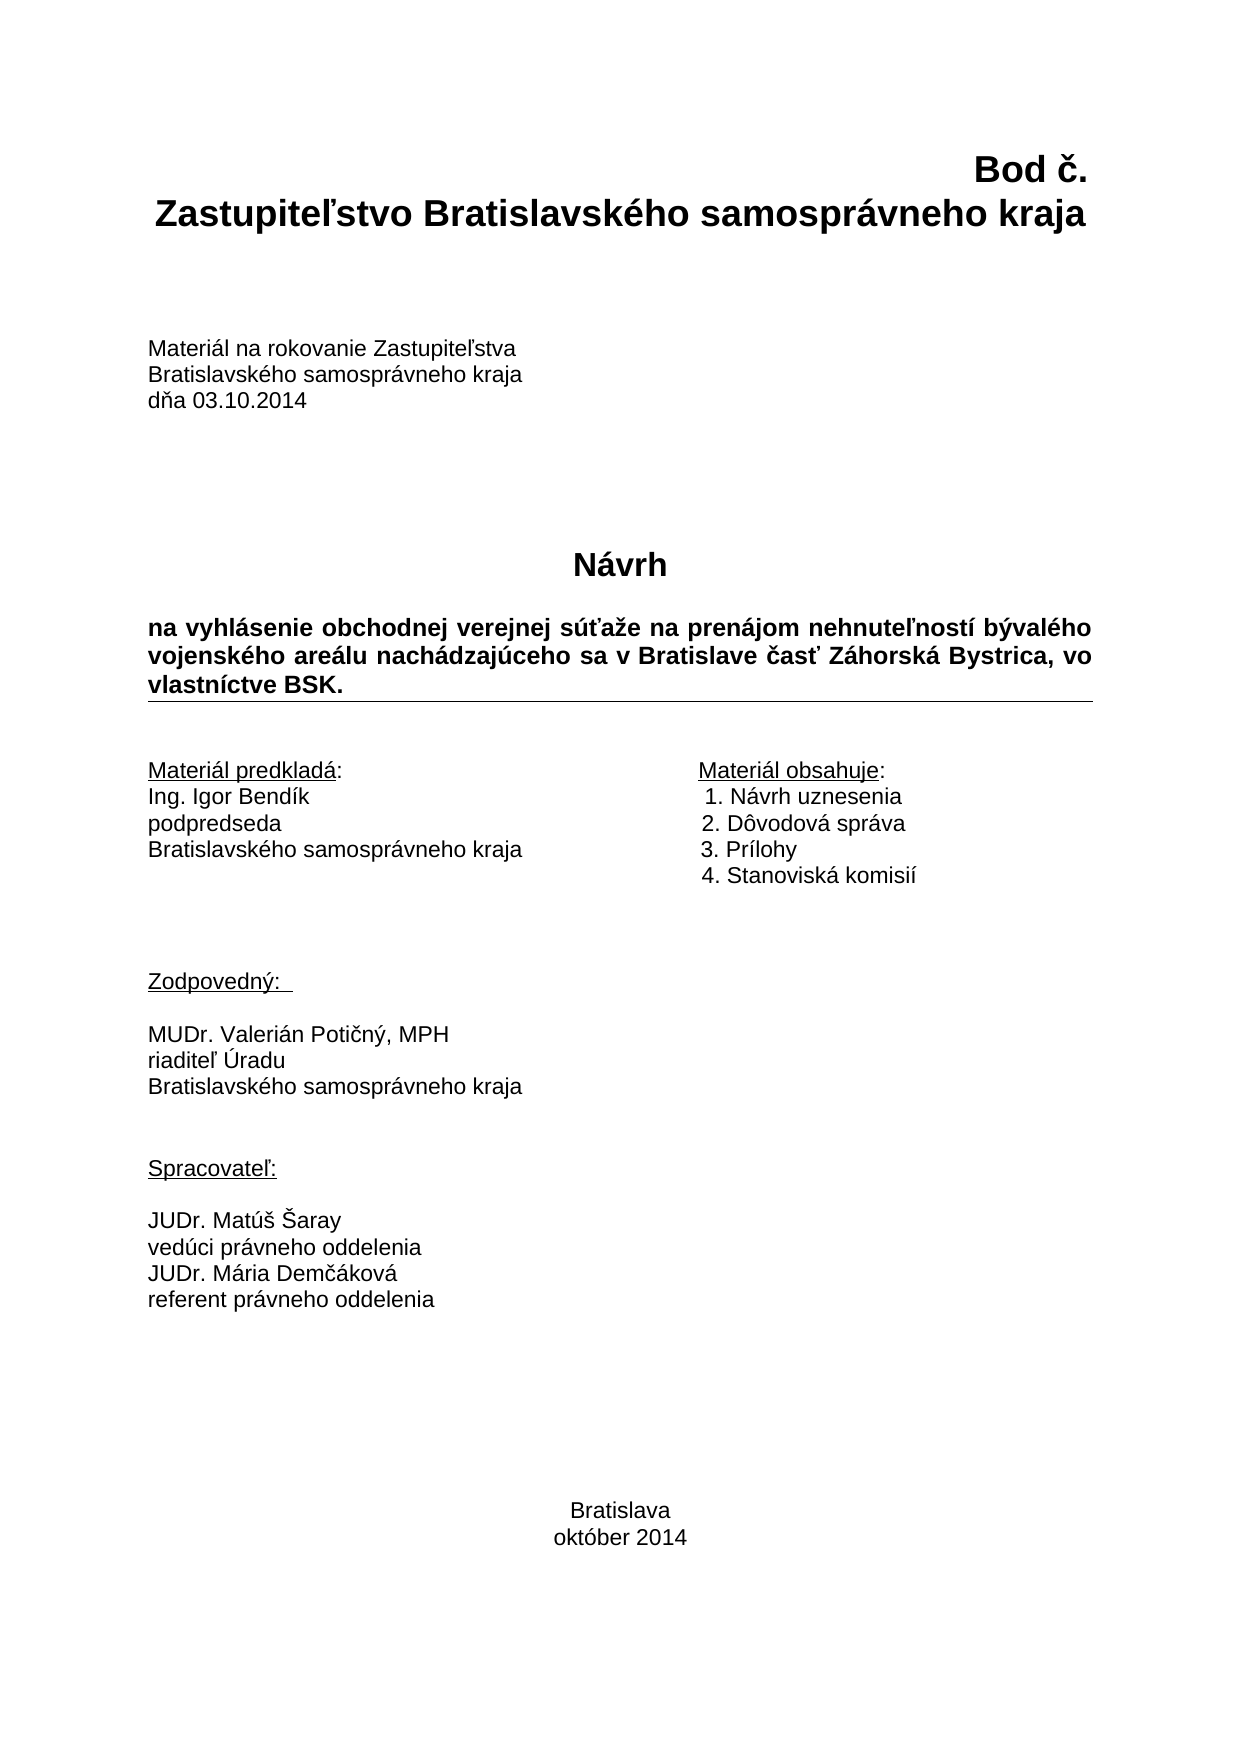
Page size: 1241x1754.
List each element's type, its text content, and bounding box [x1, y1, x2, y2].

text vedúci právneho oddelenia [148, 1234, 1093, 1260]
text Bod č. [148, 148, 1093, 191]
text Bratislava [148, 1497, 1093, 1524]
text Bratislavského samosprávneho kraja [148, 1073, 1093, 1099]
text Zastupiteľstvo Bratislavského samosprávneho kraja [148, 191, 1093, 234]
text Bratislavského samosprávneho kraja 3. Prílohy [148, 836, 1093, 862]
text podpredseda 2. Dôvodová správa [148, 810, 1093, 836]
text riaditeľ Úradu [148, 1047, 1093, 1073]
text MUDr. Valerián Potičný, MPH [148, 1021, 1093, 1047]
text Ing. Igor Bendík 1. Návrh uznesenia [148, 783, 1093, 810]
text október 2014 [148, 1524, 1093, 1550]
text Zodpovedný: [148, 968, 1093, 994]
text 4. Stanoviská komisií [148, 862, 1093, 889]
text Bratislavského samosprávneho kraja [148, 361, 1093, 387]
text Materiál na rokovanie Zastupiteľstva [148, 334, 1093, 361]
text JUDr. Matúš Šaray [148, 1207, 1093, 1234]
text dňa 03.10.2014 [148, 387, 1093, 413]
text Materiál predkladá: Materiál obsahuje: [148, 757, 1093, 783]
text referent právneho oddelenia [148, 1286, 1093, 1313]
text na vyhlásenie obchodnej verejnej súťaže na prenájom nehnuteľností bývalého vojenského areálu nachádzajúceho sa v Bratislave časť Záhorská Bystrica, vo vlastníctve BSK. [148, 612, 1093, 701]
text Návrh [148, 545, 1093, 584]
text Spracovateľ: [148, 1155, 1093, 1181]
text JUDr. Mária Demčáková [148, 1260, 1093, 1286]
